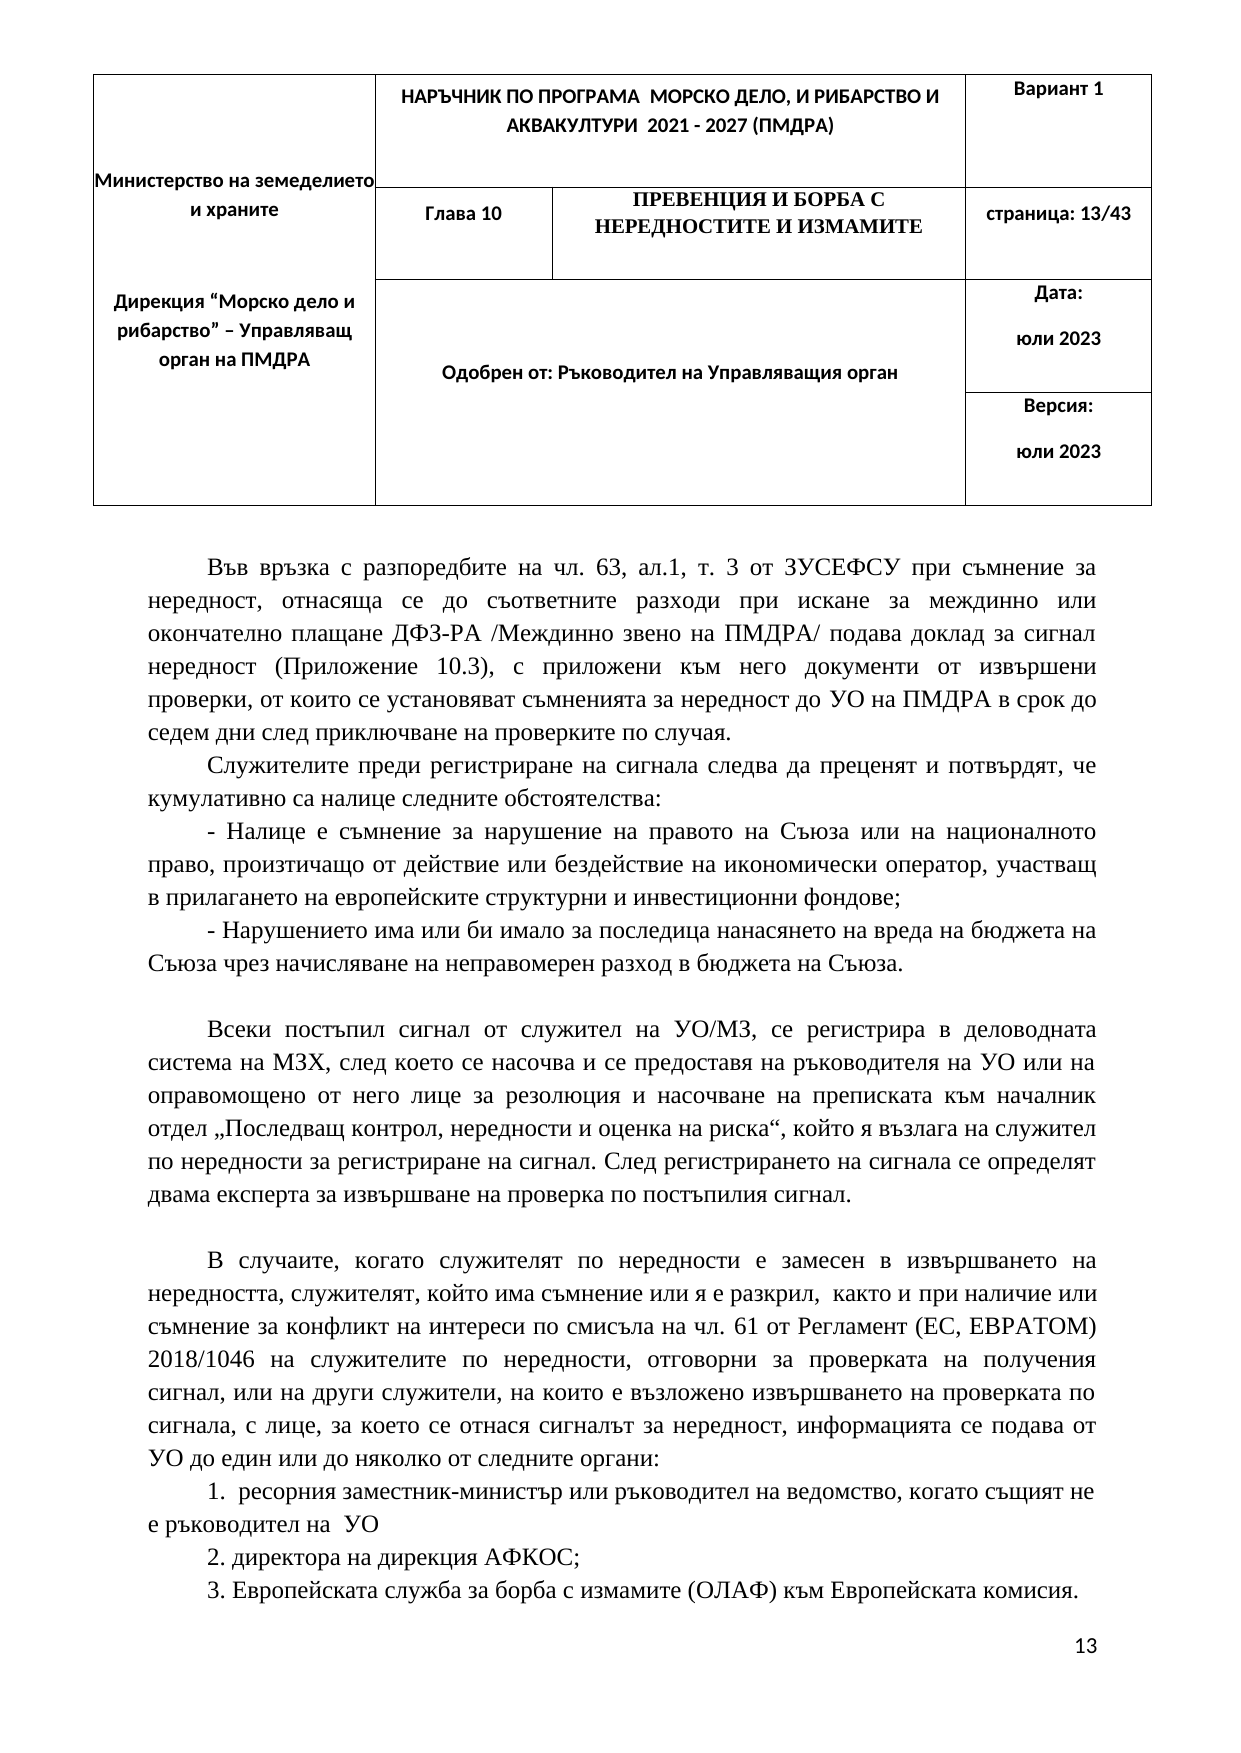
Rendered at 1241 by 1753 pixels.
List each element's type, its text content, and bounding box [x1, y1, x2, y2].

text Във връзка с разпоредбите на чл. 63, ал.1, т. 3 от ЗУСЕФСУ при съмнение за нередност, отнасяща се до съответните разходи при искане за междинно или окончателно плащане ДФЗ-РА /Междинно звено на ПМДРА/ подава доклад за сигнал нередност (Приложение 10.3), с приложени към него документи от извършени проверки, от които се установяват съмненията за нередност до УО на ПМДРА в срок до седем дни след приключване на проверките по случая. [148, 552, 1097, 746]
text 3. Европейската служба за борба с измамите (ОЛАФ) към Европейската комисия. [148, 1575, 1097, 1604]
text Служителите преди регистриране на сигнала следва да преценят и потвърдят, че кумулативно са налице следните обстоятелства: [148, 750, 1097, 812]
text 1. ресорния заместник-министър или ръководител на ведомство, когато същият не е ръководител на УО [148, 1476, 1097, 1538]
text В случаите, когато служителят по нередности е замесен в извършването на нередността, служителят, който има съмнение или я е разкрил, както и при наличие или съмнение за конфликт на интереси по смисъла на чл. 61 от Регламент (ЕС, ЕВРАТОМ) 2018/1046 на служителите по нередности, отговорни за проверката на получения сигнал, или на други служители, на които е възложено извършването на проверката по сигнала, с лице, за което се отнася сигналът за нередност, информацията се подава от УО до един или до няколко от следните органи: [148, 1245, 1097, 1472]
text - Налице е съмнение за нарушение на правото на Съюза или на националното право, произтичащо от действие или бездействие на икономически оператор, участващ в прилагането на европейските структурни и инвестиционни фондове; [148, 816, 1097, 911]
text Всеки постъпил сигнал от служител на УО/МЗ, се регистрира в деловодната система на МЗХ, след което се насочва и се предоставя на ръководителя на УО или на оправомощено от него лице за резолюция и насочване на преписката към началник отдел „Последващ контрол, нередности и оценка на риска“, който я възлага на служител по нередности за регистриране на сигнал. След регистрирането на сигнала се определят двама експерта за извършване на проверка по постъпилия сигнал. [148, 1014, 1097, 1207]
text 2. директора на дирекция АФКОС; [148, 1542, 1097, 1571]
text - Нарушението има или би имало за последица нанасянето на вреда на бюджета на Съюза чрез начисляване на неправомерен разход в бюджета на Съюза. [148, 915, 1097, 977]
